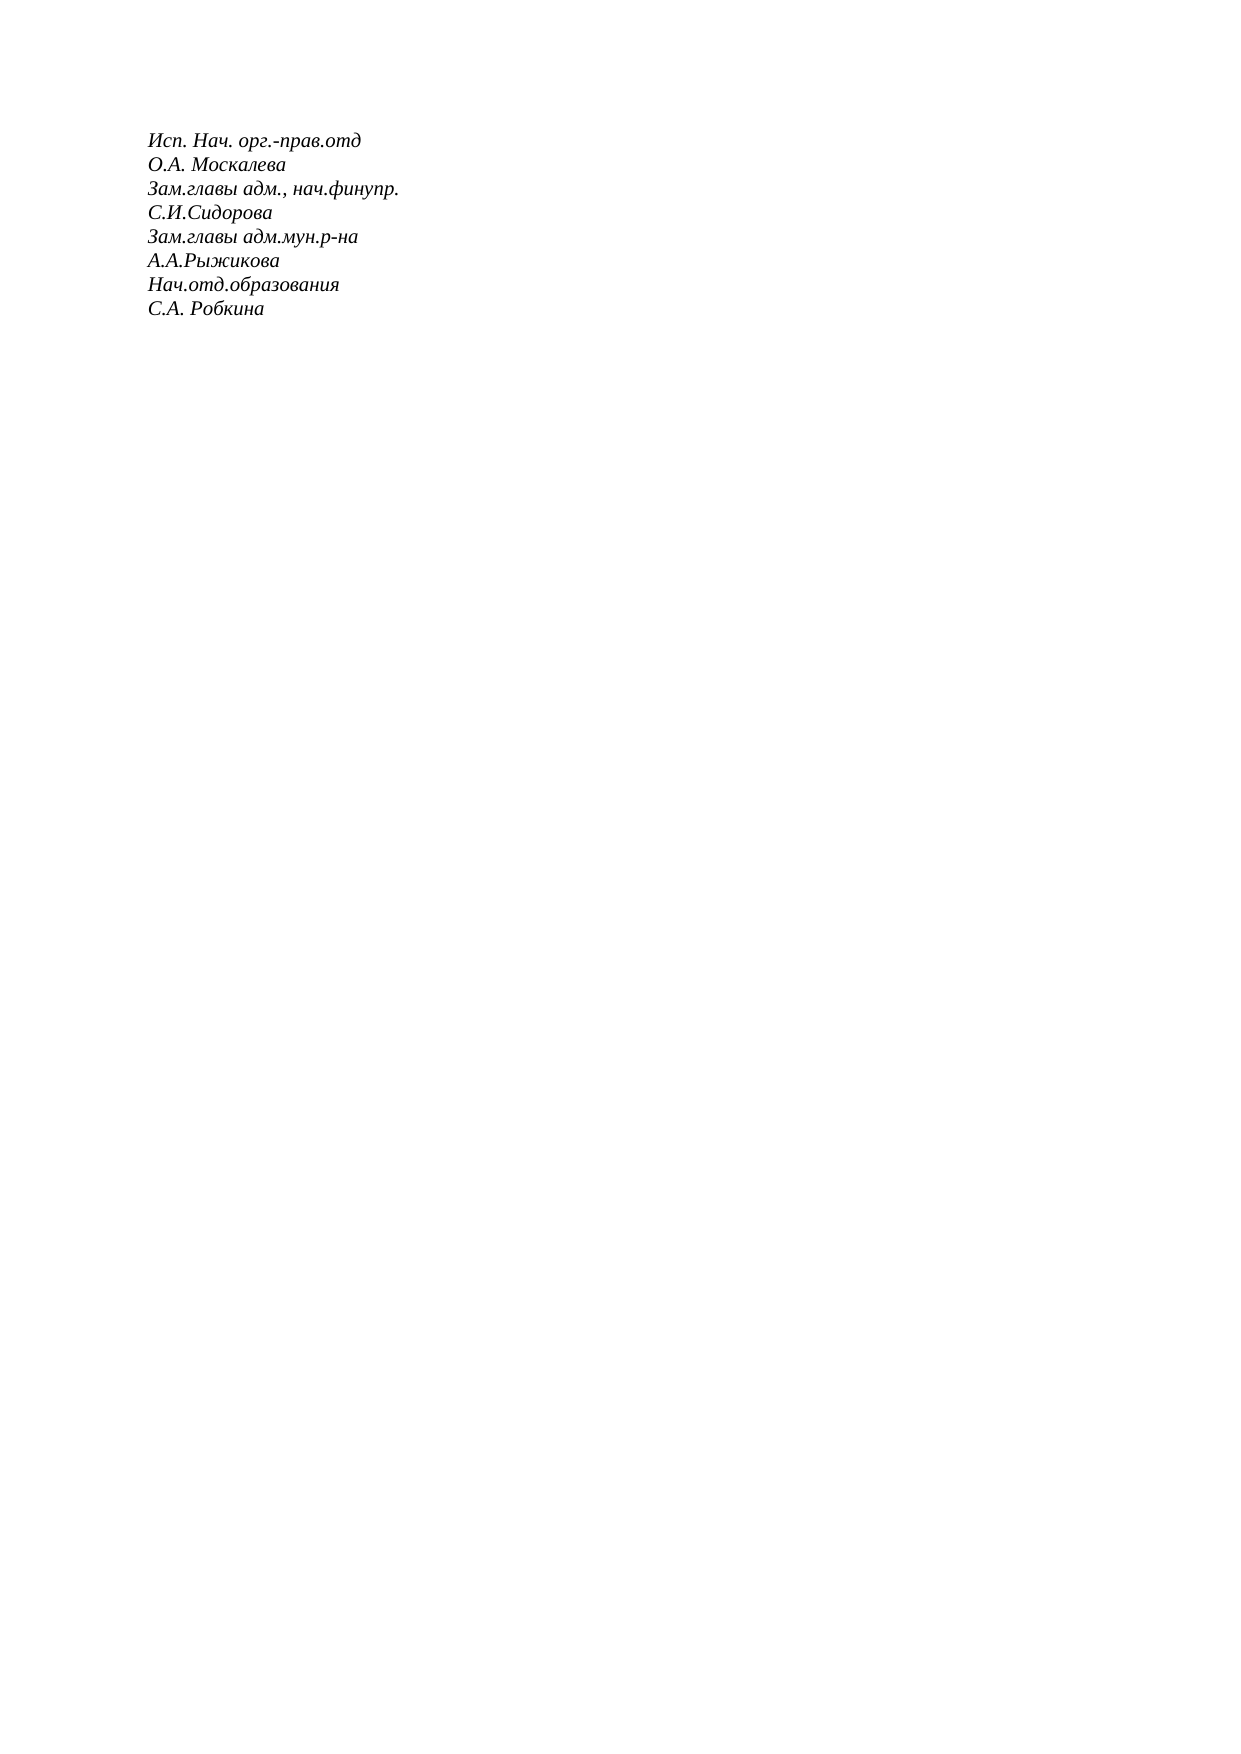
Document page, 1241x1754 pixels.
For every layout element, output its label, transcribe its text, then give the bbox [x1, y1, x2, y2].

text С.И.Сидорова [148, 200, 1167, 224]
text Нач.отд.образования [148, 272, 1167, 296]
text Зам.главы адм.мун.р-на [148, 224, 1167, 248]
text А.А.Рыжикова [148, 248, 1167, 272]
text Исп. Нач. орг.-прав.отд [148, 127, 1167, 152]
text О.А. Москалева [148, 152, 1167, 176]
text Зам.главы адм., нач.финупр. [148, 176, 1167, 200]
text С.А. Робкина [148, 296, 1167, 320]
